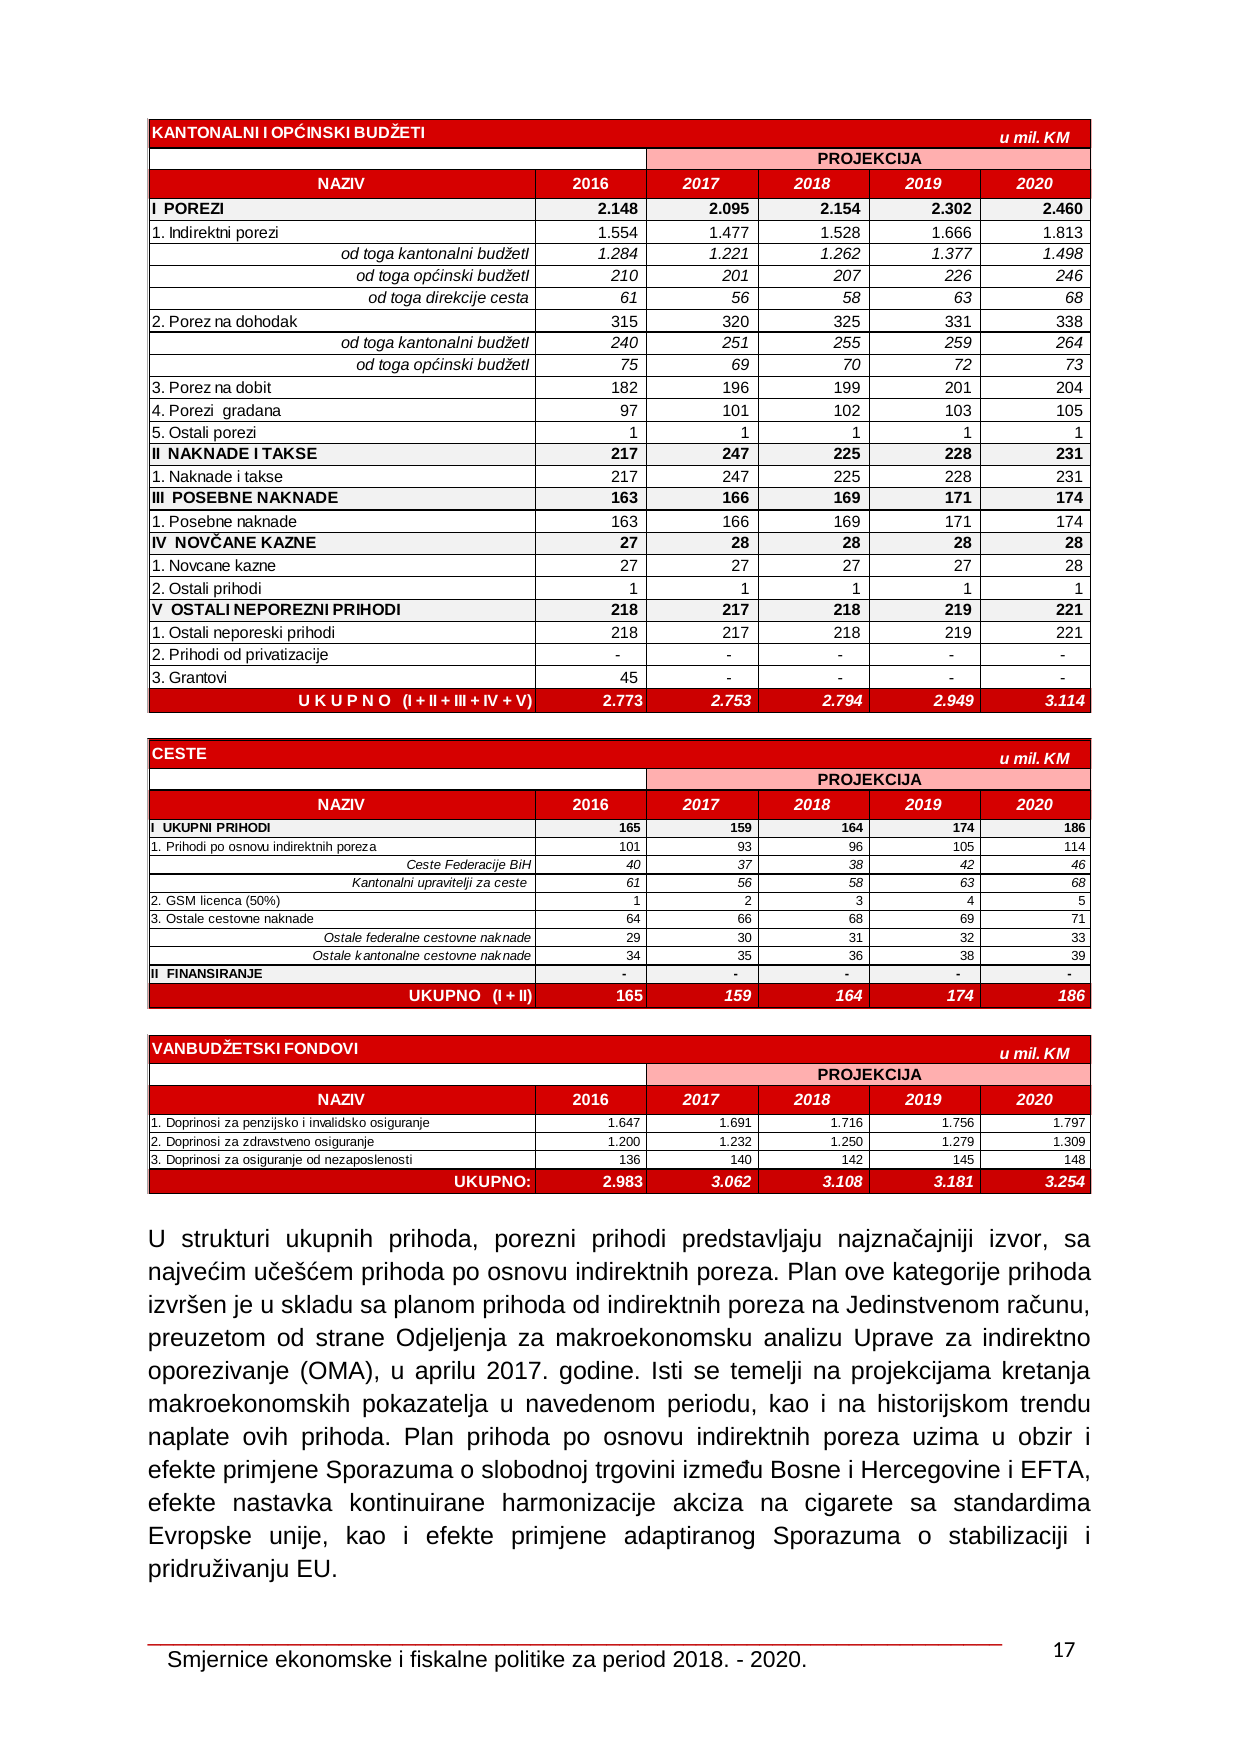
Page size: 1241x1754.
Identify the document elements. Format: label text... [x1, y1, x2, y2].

text U strukturi ukupnih prihoda, porezni prihodi predstavljaju najznačajniji izvor, sa najvećim učešćem prihoda po osnovu indirektnih poreza. Plan ove kategorije prihoda izvršen je u skladu sa planom prihoda od indirektnih poreza na Jedinstvenom računu, preuzetom od strane Odjeljenja za makroekonomsku analizu Uprave za indirektno oporezivanje (OMA), u aprilu 2017. godine. Isti se temelji na projekcijama kretanja makroekonomskih pokazatelja u navedenom periodu, kao i na historijskom trendu naplate ovih prihoda. Plan prihoda po osnovu indirektnih poreza uzima u obzir i efekte primjene Sporazuma o slobodnoj trgovini između Bosne i Hercegovine i EFTA, efekte nastavka kontinuirane harmonizacije akciza na cigarete sa standardima Evropske unije, kao i efekte primjene adaptiranog Sporazuma o stabilizaciji i pridruživanju EU. [148, 1224, 1092, 1583]
